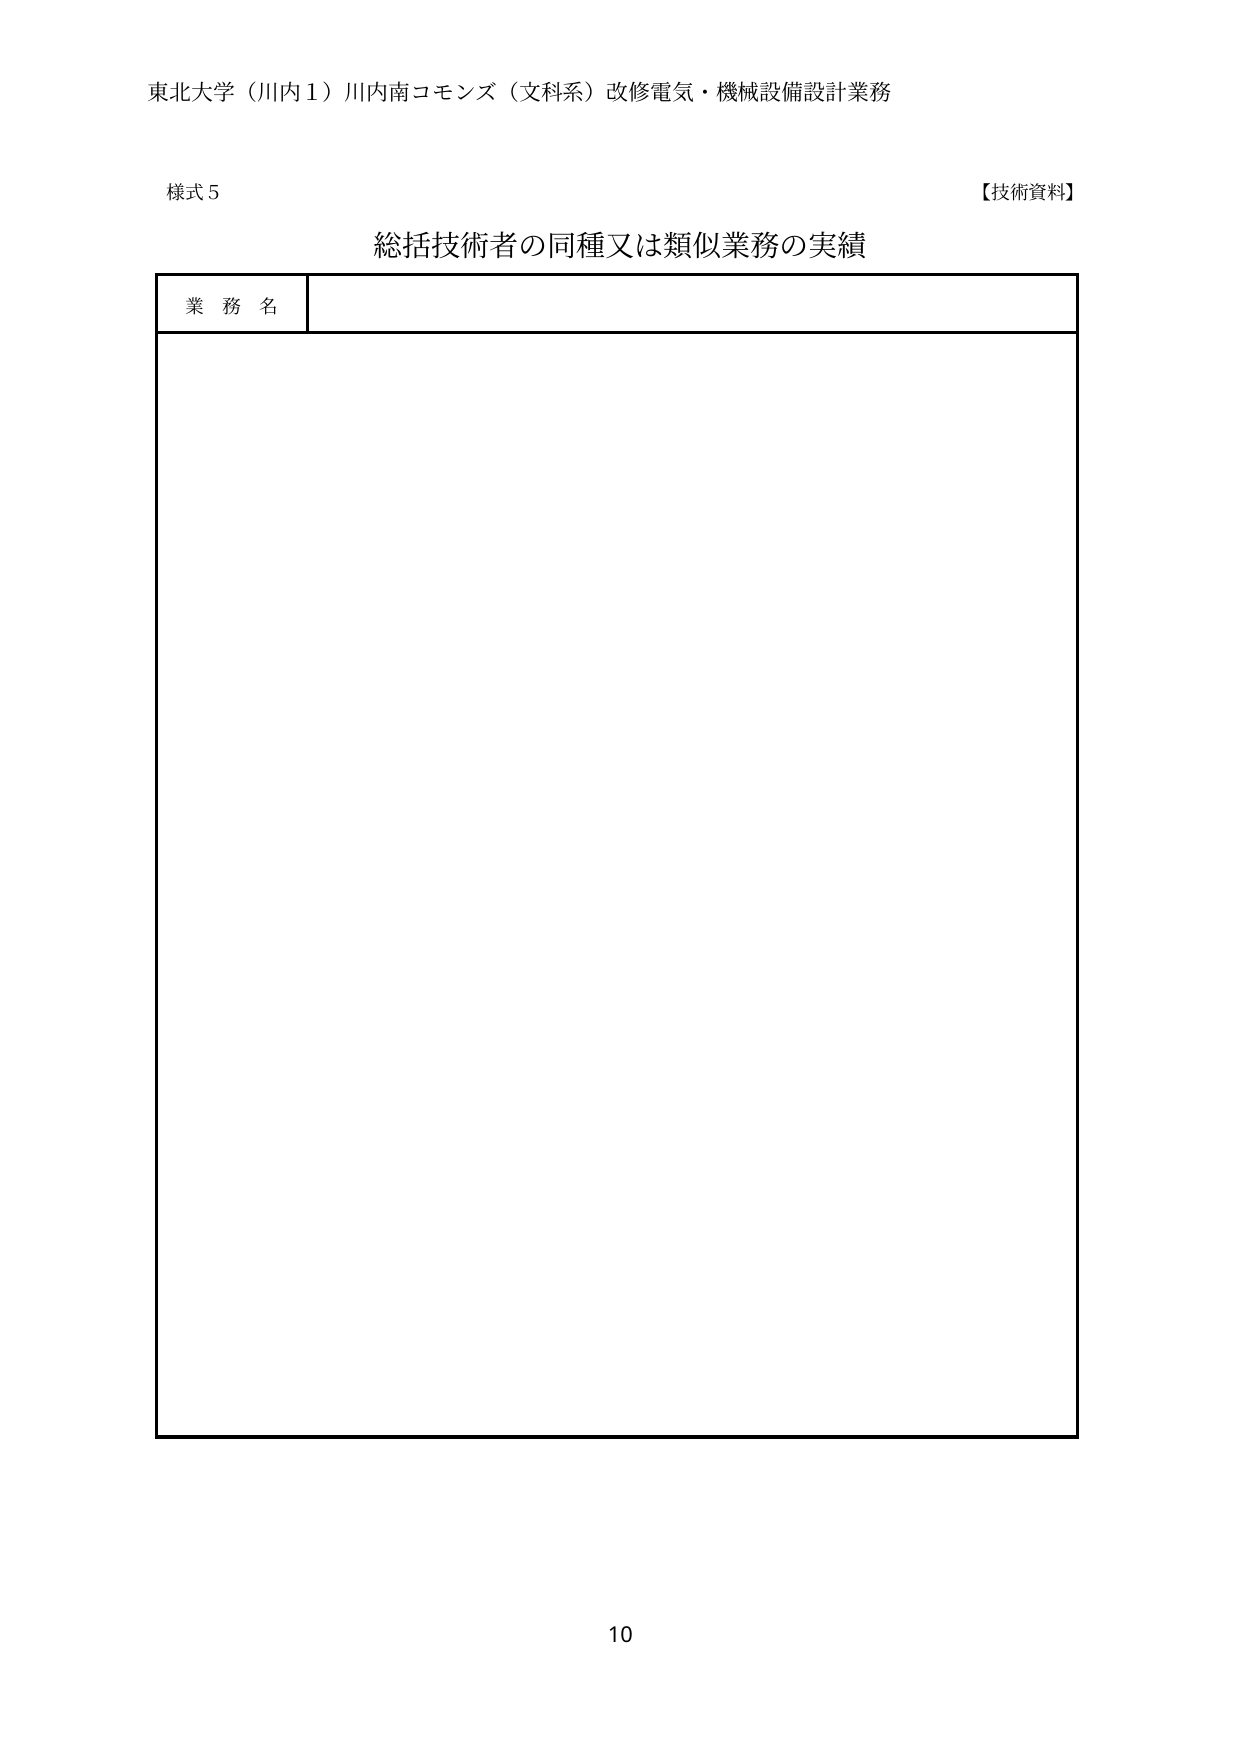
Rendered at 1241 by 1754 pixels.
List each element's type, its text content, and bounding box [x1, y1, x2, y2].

table_cell [158, 334, 1076, 1435]
text 総括技術者の同種又は類似業務の実績 [148, 234, 1093, 262]
table_header [309, 276, 1076, 331]
table_header 業 務 名 [158, 276, 306, 331]
text 様式５ 【技術資料】 [148, 177, 1093, 206]
